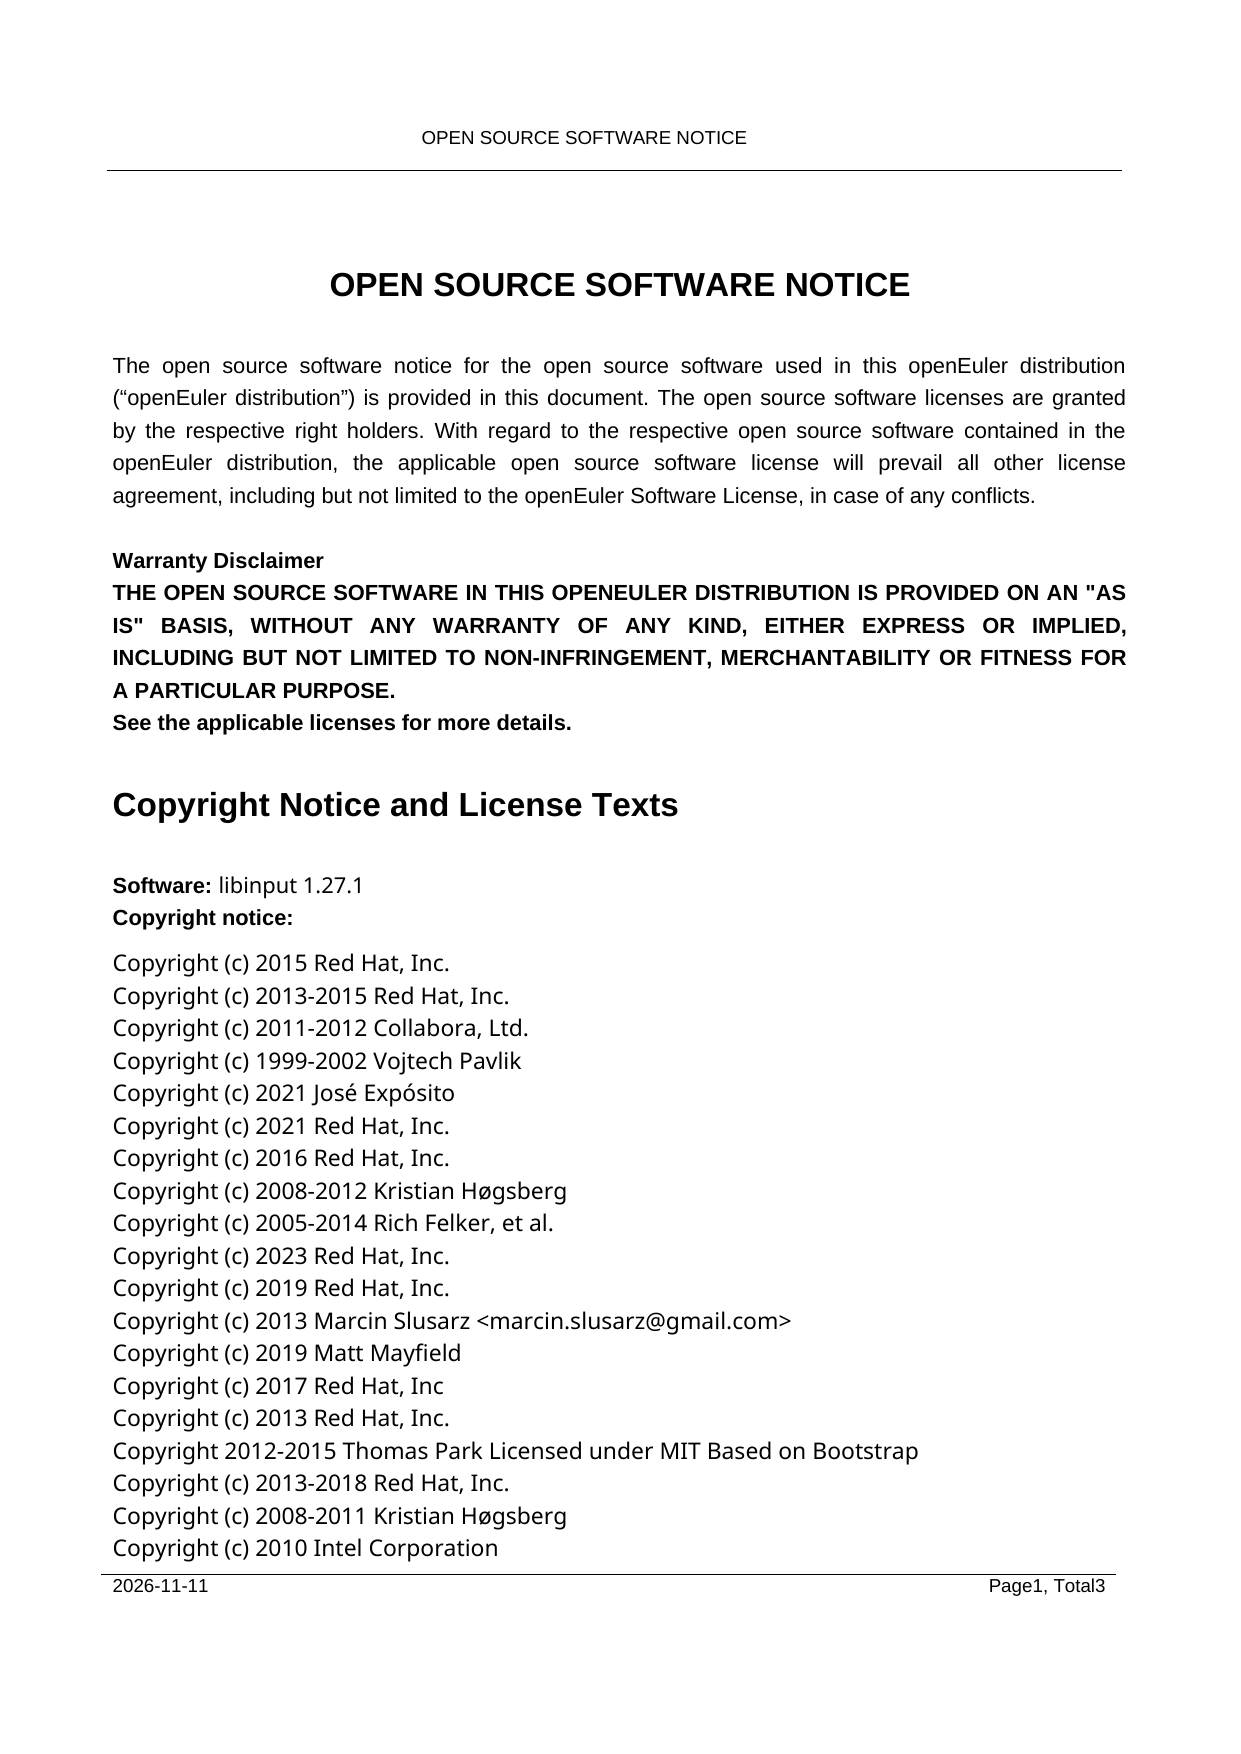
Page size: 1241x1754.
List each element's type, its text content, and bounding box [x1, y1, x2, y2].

text The open source software notice for the open source software used in this openEuler distribution (“openEuler distribution”) is provided in this document. The open source software licenses are granted by the respective right holders. With regard to the respective open source software contained in the openEuler distribution, the applicable open source software license will prevail all other license agreement, including but not limited to the openEuler Software License, in case of any conflicts. [112, 349, 1128, 511]
text Copyright Notice and License Texts [112, 771, 1128, 836]
text Warranty Disclaimer [112, 544, 1128, 576]
text THE OPEN SOURCE SOFTWARE IN THIS OPENEULER DISTRIBUTION IS PROVIDED ON AN "AS IS" BASIS, WITHOUT ANY WARRANTY OF ANY KIND, EITHER EXPRESS OR IMPLIED, INCLUDING BUT NOT LIMITED TO NON-INFRINGEMENT, MERCHANTABILITY OR FITNESS FOR A PARTICULAR PURPOSE. See the applicable licenses for more details. [112, 576, 1128, 739]
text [112, 947, 1128, 1564]
text Copyright notice: [112, 901, 1128, 934]
title Software: libinput 1.27.1 [112, 869, 1128, 901]
text OPEN SOURCE SOFTWARE NOTICE [112, 251, 1128, 316]
